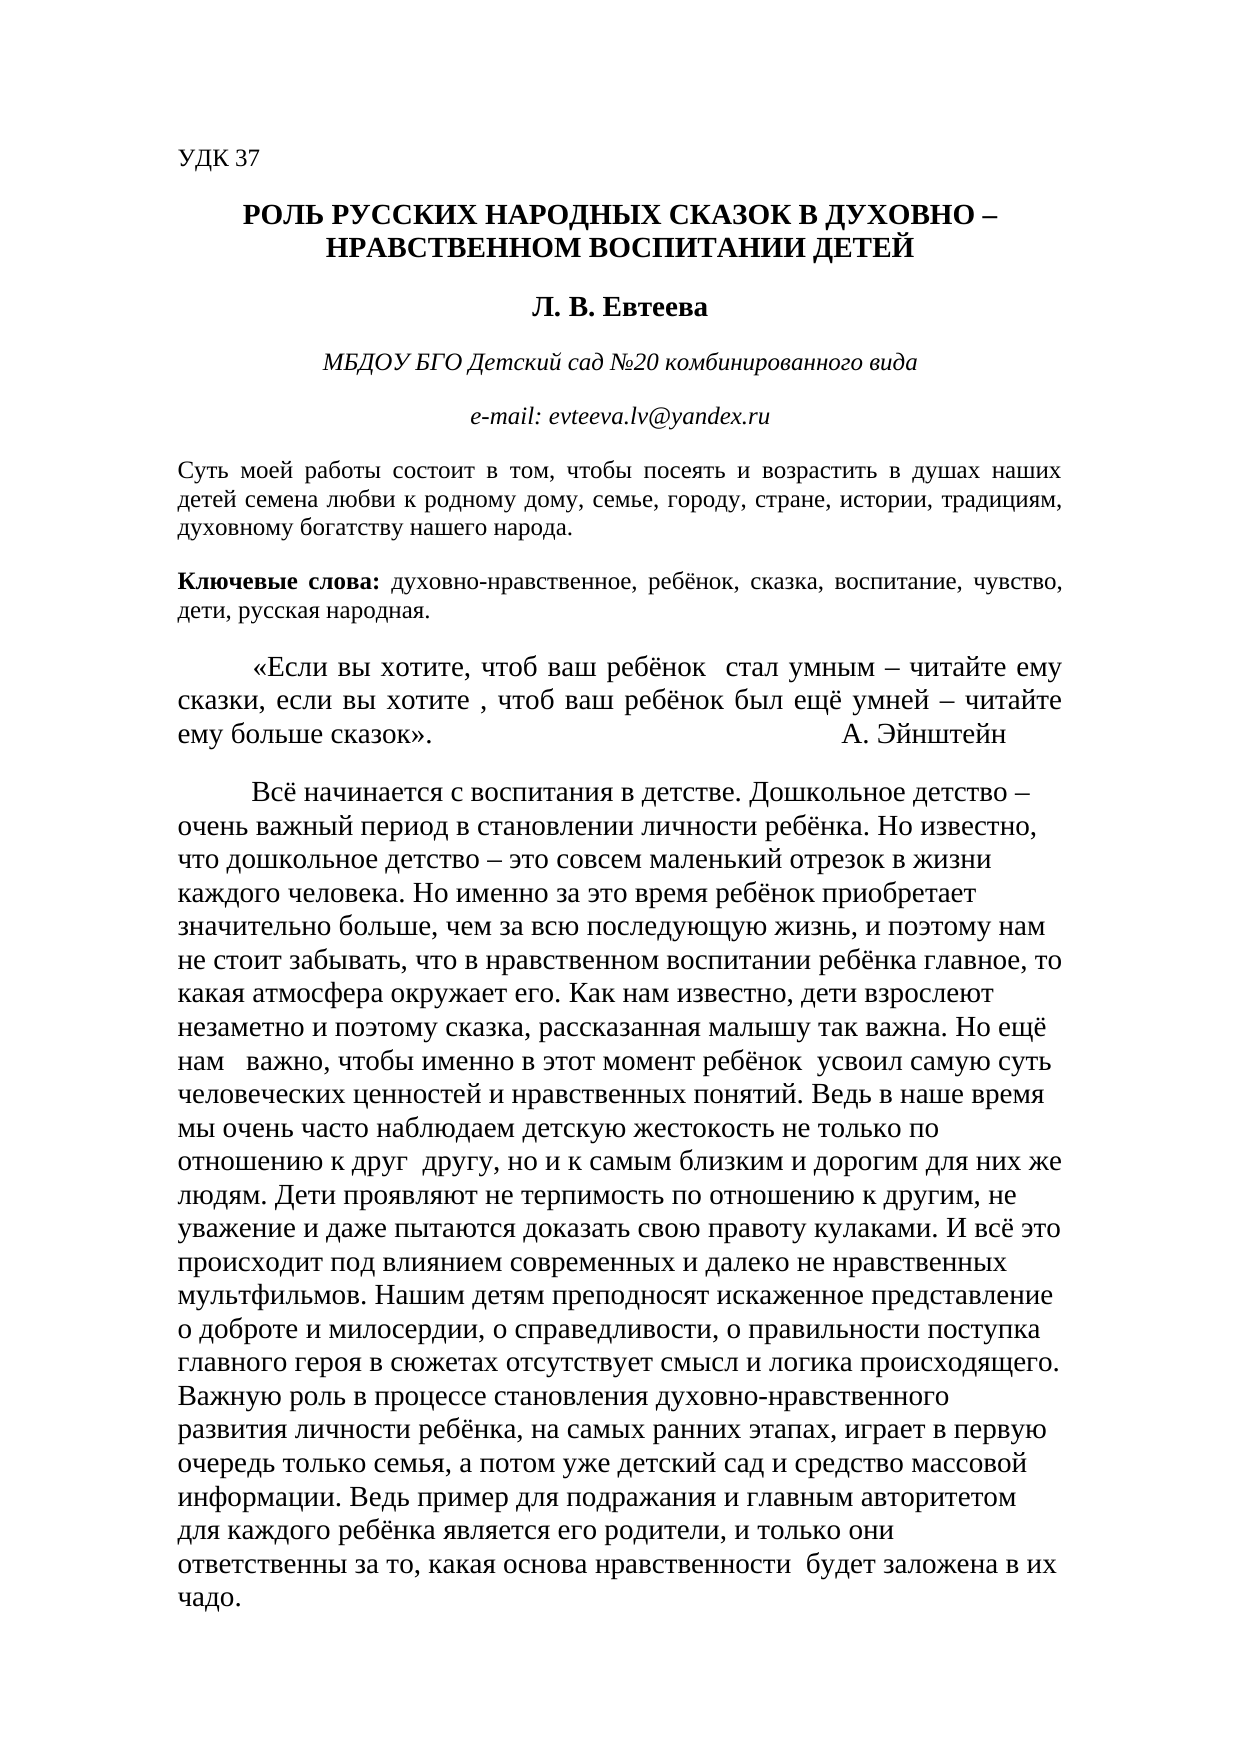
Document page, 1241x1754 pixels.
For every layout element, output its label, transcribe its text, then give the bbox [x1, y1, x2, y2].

text Всё начинается с воспитания в детстве. Дошкольное детство – очень важный период в становлении личности ребёнка. Но известно, что дошкольное детство – это совсем маленький отрезок в жизни каждого человека. Но именно за это время ребёнок приобретает значительно больше, чем за всю последующую жизнь, и поэтому нам не стоит забывать, что в нравственном воспитании ребёнка главное, то какая атмосфера окружает его. Как нам известно, дети взрослеют незаметно и поэтому сказка, рассказанная малышу так важна. Но ещё нам важно, чтобы именно в этот момент ребёнок усвоил самую суть человеческих ценностей и нравственных понятий. Ведь в наше время мы очень часто наблюдаем детскую жестокость не только по отношению к друг другу, но и к самым близким и дорогим для них же людям. Дети проявляют не терпимость по отношению к другим, не уважение и даже пытаются доказать свою правоту кулаками. И всё это происходит под влиянием современных и далеко не нравственных мультфильмов. Нашим детям преподносят искаженное представление о доброте и милосердии, о справедливости, о правильности поступка главного героя в сюжетах отсутствует смысл и логика происходящего. Важную роль в процессе становления духовно-нравственного развития личности ребёнка, на самых ранних этапах, играет в первую очередь только семья, а потом уже детский сад и средство массовой информации. Ведь пример для подражания и главным авторитетом для каждого ребёнка является его родители, и только они ответственны за то, какая основа нравственности будет заложена в их чадо. [177, 774, 1063, 1613]
text УДК 37 [177, 143, 1063, 172]
text Ключевые слова: духовно-нравственное, ребёнок, сказка, воспитание, чувство, дети, русская народная. [177, 566, 1063, 624]
text МБДОУ БГО Детский сад №20 комбинированного вида [177, 347, 1063, 376]
text Л. В. Евтеева [177, 289, 1063, 322]
text «Если вы хотите, чтоб ваш ребёнок стал умным – читайте ему сказки, если вы хотите , чтоб ваш ребёнок был ещё умней – читайте ему больше сказок». А. Эйнштейн [177, 649, 1063, 749]
text e-mail: evteeva.lv@yandex.ru [177, 401, 1063, 430]
text РОЛЬ РУССКИХ НАРОДНЫХ СКАЗОК В ДУХОВНО – НРАВСТВЕННОМ ВОСПИТАНИИ ДЕТЕЙ [177, 197, 1063, 264]
text Суть моей работы состоит в том, чтобы посеять и возрастить в душах наших детей семена любви к родному дому, семье, городу, стране, истории, традициям, духовному богатству нашего народа. [177, 455, 1063, 541]
